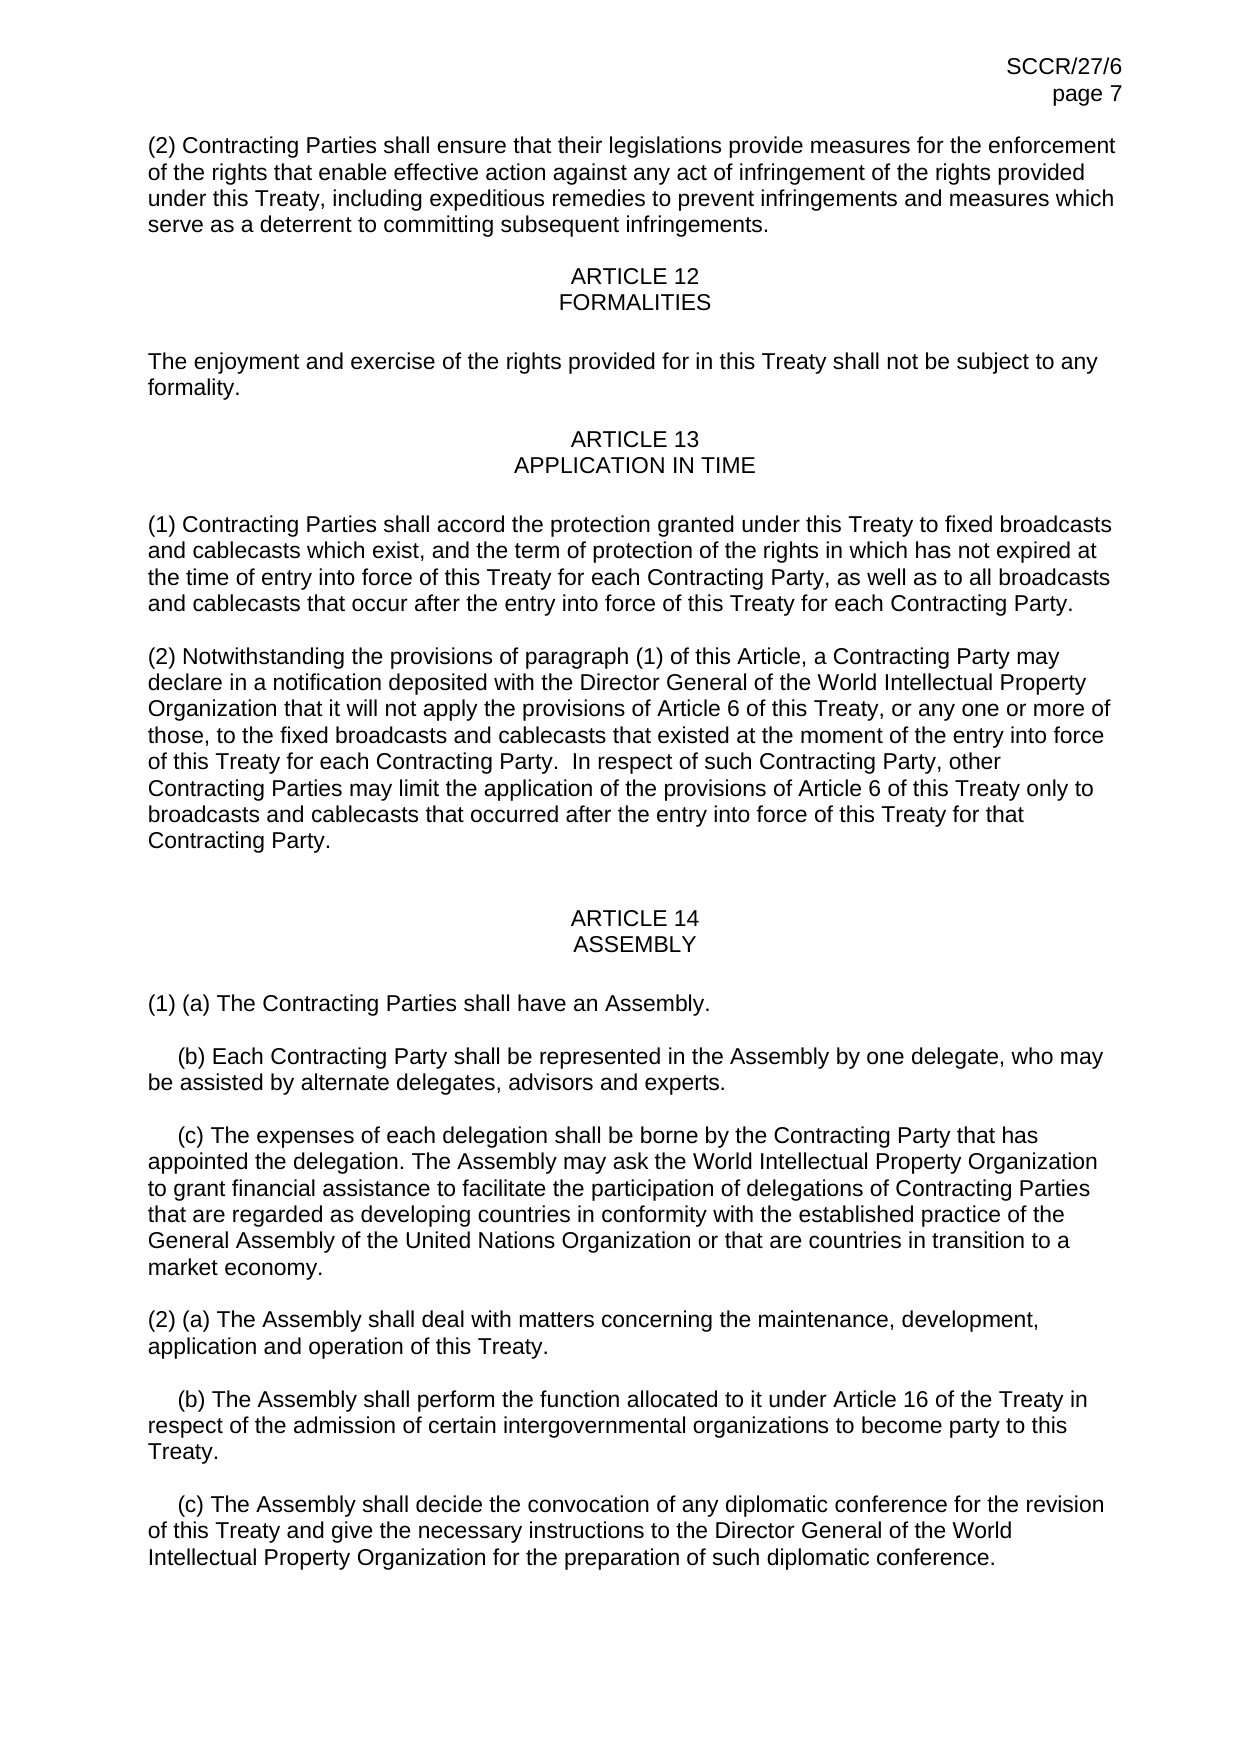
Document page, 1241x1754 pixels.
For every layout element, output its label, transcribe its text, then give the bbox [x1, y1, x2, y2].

subtitle Article 14 Assembly [148, 905, 1122, 958]
text (1) Contracting Parties shall accord the protection granted under this Treaty to fixed broadcasts and cablecasts which exist, and the term of protection of the rights in which has not expired at the time of entry into force of this Treaty for each Contracting Party, as well as to all broadcasts and cablecasts that occur after the entry into force of this Treaty for each Contracting Party. [148, 511, 1122, 616]
subtitle Article 12 Formalities [148, 263, 1122, 315]
subtitle Article 13 Application in Time [148, 426, 1122, 478]
text (1) (a) The Contracting Parties shall have an Assembly. [148, 990, 1122, 1017]
text (c) The Assembly shall decide the convocation of any diplomatic conference for the revision of this Treaty and give the necessary instructions to the Director General of the World Intellectual Property Organization for the preparation of such diplomatic conference. [148, 1491, 1122, 1570]
text (b) Each Contracting Party shall be represented in the Assembly by one delegate, who may be assisted by alternate delegates, advisors and experts. [148, 1043, 1122, 1096]
text (2) Contracting Parties shall ensure that their legislations provide measures for the enforcement of the rights that enable effective action against any act of infringement of the rights provided under this Treaty, including expeditious remedies to prevent infringements and measures which serve as a deterrent to committing subsequent infringements. [148, 132, 1122, 238]
text The enjoyment and exercise of the rights provided for in this Treaty shall not be subject to any formality. [148, 348, 1122, 401]
text (2) (a) The Assembly shall deal with matters concerning the maintenance, development, application and operation of this Treaty. [148, 1306, 1122, 1359]
text (2) Notwithstanding the provisions of paragraph (1) of this Article, a Contracting Party may declare in a notification deposited with the Director General of the World Intellectual Property Organization that it will not apply the provisions of Article 6 of this Treaty, or any one or more of those, to the fixed broadcasts and cablecasts that existed at the moment of the entry into force of this Treaty for each Contracting Party. In respect of such Contracting Party, other Contracting Parties may limit the application of the provisions of Article 6 of this Treaty only to broadcasts and cablecasts that occurred after the entry into force of this Treaty for that Contracting Party. [148, 643, 1122, 853]
text (c) The expenses of each delegation shall be borne by the Contracting Party that has appointed the delegation. The Assembly may ask the World Intellectual Property Organization to grant financial assistance to facilitate the participation of delegations of Contracting Parties that are regarded as developing countries in conformity with the established practice of the General Assembly of the United Nations Organization or that are countries in transition to a market economy. [148, 1122, 1122, 1280]
text (b) The Assembly shall perform the function allocated to it under Article 16 of the Treaty in respect of the admission of certain intergovernmental organizations to become party to this Treaty. [148, 1386, 1122, 1464]
